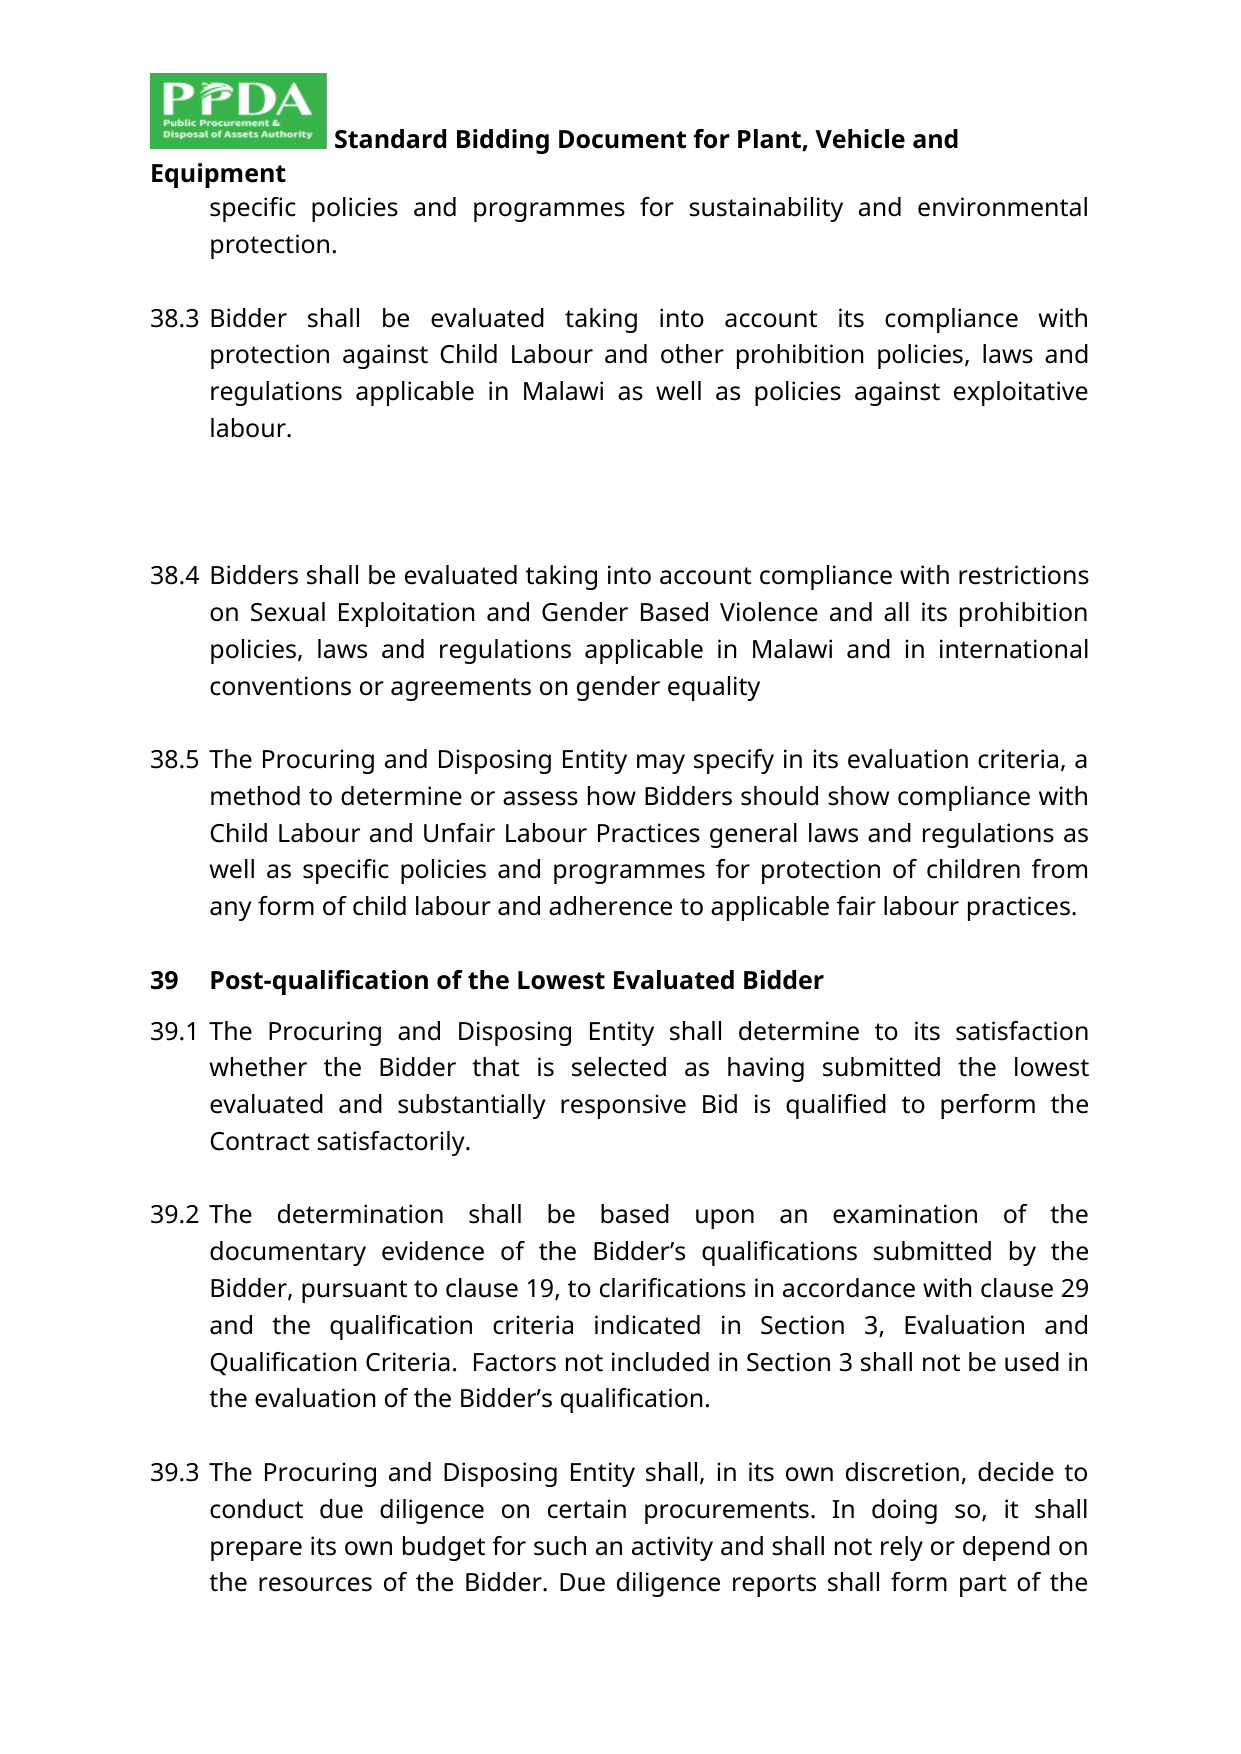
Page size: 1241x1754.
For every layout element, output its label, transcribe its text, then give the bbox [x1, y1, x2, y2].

list The Procuring and Disposing Entity may specify in its evaluation criteria, a method to determine or assess how Bidders should show compliance with Child Labour and Unfair Labour Practices general laws and regulations as well as specific policies and programmes for protection of children from any form of child labour and adherence to applicable fair labour practices. [150, 742, 1090, 923]
list The determination shall be based upon an examination of the documentary evidence of the Bidder’s qualifications submitted by the Bidder, pursuant to clause 19, to clarifications in accordance with clause 29 and the qualification criteria indicated in Section 3, Evaluation and Qualification Criteria. Factors not included in Section 3 shall not be used in the evaluation of the Bidder’s qualification. [150, 1197, 1090, 1415]
list Bidders shall be evaluated taking into account compliance with restrictions on Sexual Exploitation and Gender Based Violence and all its prohibition policies, laws and regulations applicable in Malawi and in international conventions or agreements on gender equality [150, 558, 1090, 702]
list The Procuring and Disposing Entity shall determine to its satisfaction whether the Bidder that is selected as having submitted the lowest evaluated and substantially responsive Bid is qualified to perform the Contract satisfactorily. [150, 1013, 1090, 1158]
list Bidder shall be evaluated taking into account its compliance with protection against Child Labour and other prohibition policies, laws and regulations applicable in Malawi as well as policies against exploitative labour. [150, 300, 1090, 445]
picture [150, 73, 328, 149]
list Post-qualification of the Lowest Evaluated Bidder [150, 962, 1090, 996]
